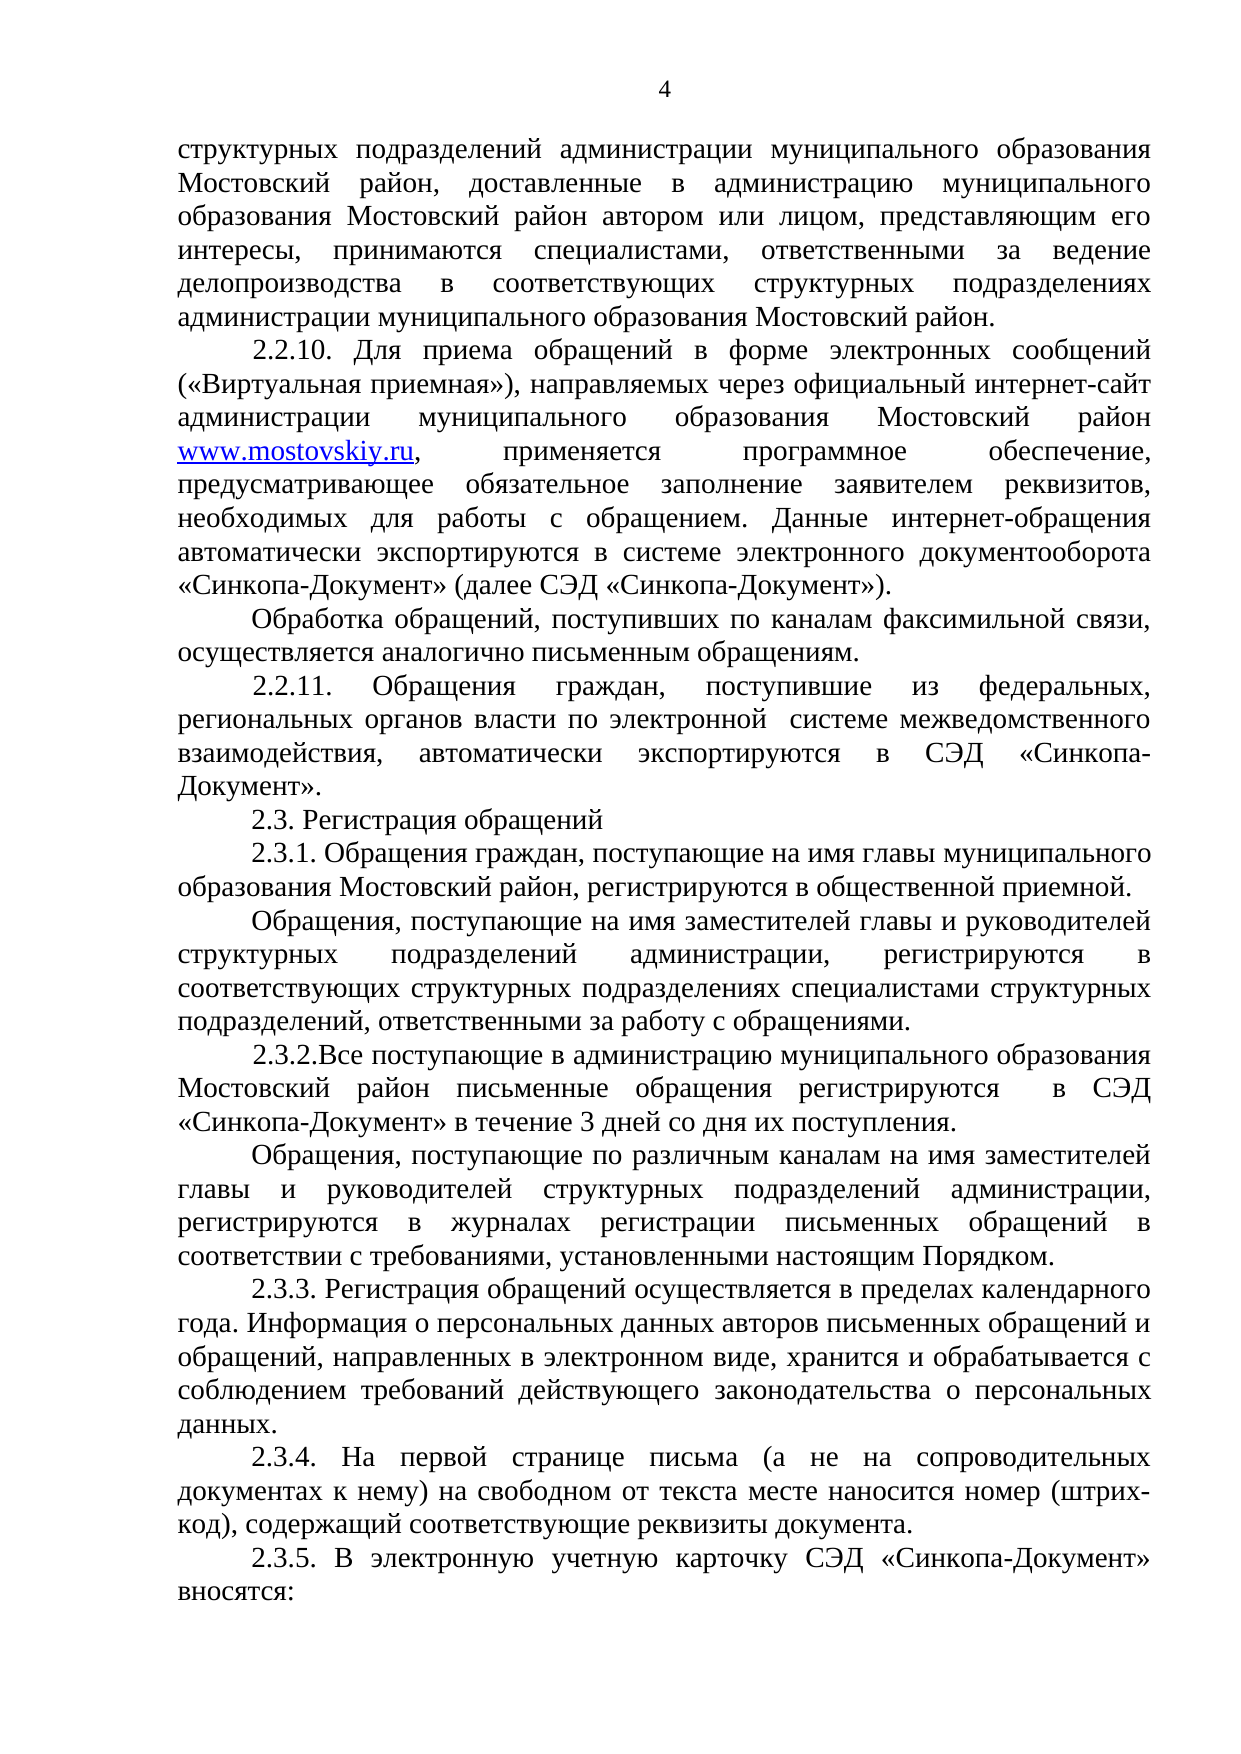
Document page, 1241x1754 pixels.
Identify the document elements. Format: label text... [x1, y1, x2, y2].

text 2.3.4. На первой странице письма (а не на сопроводительных документах к нему) на свободном от текста месте наносится номер (штрих-код), содержащий соответствующие реквизиты документа. [177, 1439, 1152, 1540]
text Обработка обращений, поступивших по каналам факсимильной связи, осуществляется аналогично письменным обращениям. [177, 601, 1152, 668]
text 2.3.3. Регистрация обращений осуществляется в пределах календарного года. Информация о персональных данных авторов письменных обращений и обращений, направленных в электронном виде, хранится и обрабатывается с соблюдением требований действующего законодательства о персональных данных. [177, 1272, 1152, 1439]
text 2.3.2.Все поступающие в администрацию муниципального образования Мостовский район письменные обращения регистрируются в СЭД «Синкопа-Документ» в течение 3 дней со дня их поступления. [177, 1037, 1152, 1137]
text Обращения, поступающие по различным каналам на имя заместителей главы и руководителей структурных подразделений администрации, регистрируются в журналах регистрации письменных обращений в соответствии с требованиями, установленными настоящим Порядком. [177, 1137, 1152, 1272]
text 2.2.10. Для приема обращений в форме электронных сообщений («Виртуальная приемная»), направляемых через официальный интернет-сайт администрации муниципального образования Мостовский район www.mostovskiy.ru, применяется программное обеспечение, предусматривающее обязательное заполнение заявителем реквизитов, необходимых для работы с обращением. Данные интернет-обращения автоматически экспортируются в системе электронного документооборота «Синкопа-Документ» (далее СЭД «Синкопа-Документ»). [177, 332, 1152, 601]
text Обращения, поступающие на имя заместителей главы и руководителей структурных подразделений администрации, регистрируются в соответствующих структурных подразделениях специалистами структурных подразделений, ответственными за работу с обращениями. [177, 903, 1152, 1037]
text 2.3. Регистрация обращений [177, 802, 1152, 836]
text 2.3.1. Обращения граждан, поступающие на имя главы муниципального образования Мостовский район, регистрируются в общественной приемной. [177, 836, 1152, 903]
text 2.3.5. В электронную учетную карточку СЭД «Синкопа-Документ» вносятся: [177, 1540, 1152, 1607]
text 2.2.11. Обращения граждан, поступившие из федеральных, региональных органов власти по электронной системе межведомственного взаимодействия, автоматически экспортируются в СЭД «Синкопа-Документ». [177, 668, 1152, 802]
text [177, 131, 1152, 332]
